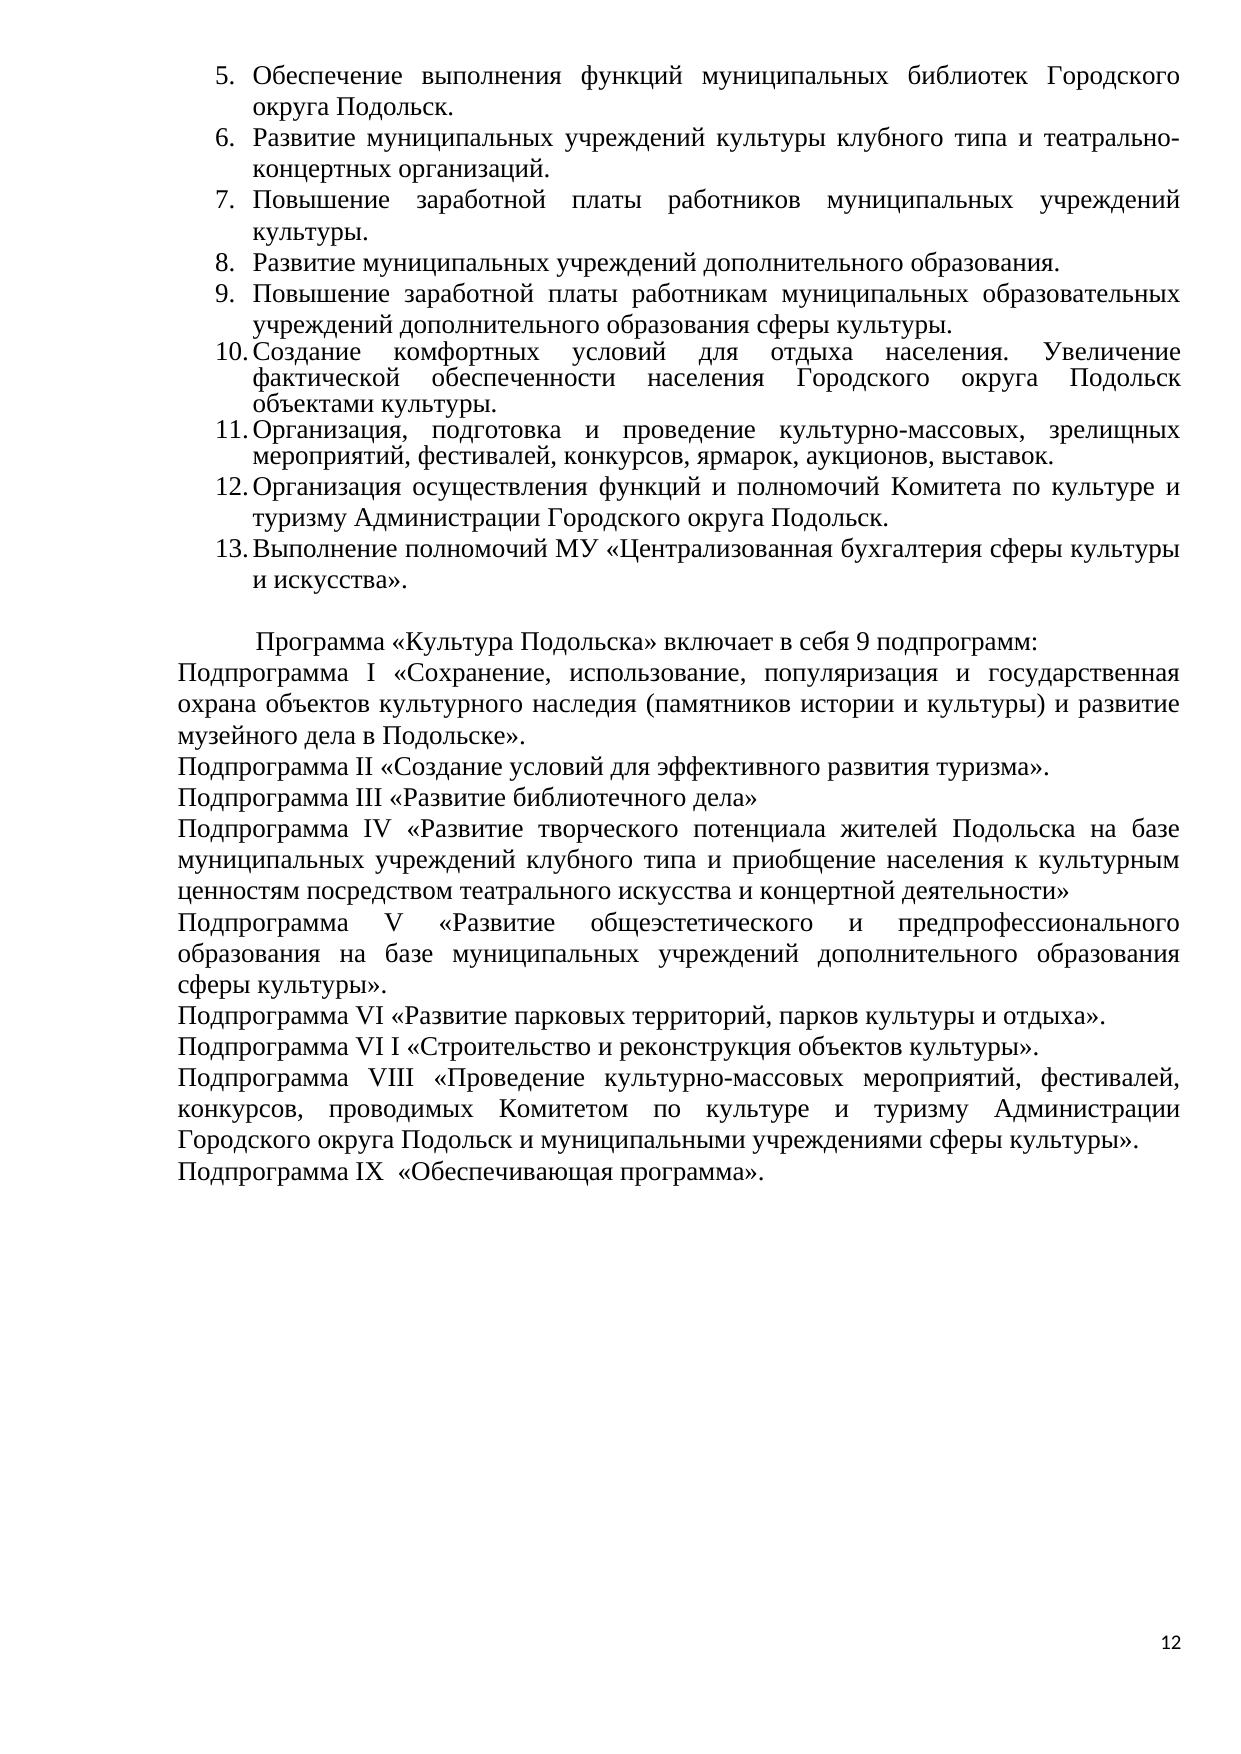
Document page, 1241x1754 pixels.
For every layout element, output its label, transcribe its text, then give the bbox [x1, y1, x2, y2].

text Подпрограмма VI «Развитие парковых территорий, парков культуры и отдыха». [177, 999, 1181, 1030]
text Подпрограмма II «Создание условий для эффективного развития туризма». [177, 750, 1181, 781]
text Подпрограмма VIII «Проведение культурно-массовых мероприятий, фестивалей, конкурсов, проводимых Комитетом по культуре и туризму Администрации Городского округа Подольск и муниципальными учреждениями сферы культуры». [177, 1061, 1181, 1155]
list Повышение заработной платы работников муниципальных учреждений культуры. [215, 184, 1181, 246]
text Подпрограмма IV «Развитие творческого потенциала жителей Подольска на базе муниципальных учреждений клубного типа и приобщение населения к культурным ценностям посредством театрального искусства и концертной деятельности» [177, 812, 1181, 906]
list Организация осуществления функций и полномочий Комитета по культуре и туризму Администрации Городского округа Подольск. [215, 469, 1181, 532]
text Подпрограмма IX «Обеспечивающая программа». [177, 1155, 1181, 1186]
list Развитие муниципальных учреждений культуры клубного типа и театрально-концертных организаций. [215, 121, 1181, 184]
text Подпрограмма V «Развитие общеэстетического и предпрофессионального образования на базе муниципальных учреждений дополнительного образования сферы культуры». [177, 906, 1181, 999]
list Создание комфортных условий для отдыха населения. Увеличение фактической обеспеченности населения Городского округа Подольск объектами культуры. [215, 339, 1181, 417]
list Повышение заработной платы работникам муниципальных образовательных учреждений дополнительного образования сферы культуры. [215, 277, 1181, 339]
text Подпрограмма I «Сохранение, использование, популяризация и государственная охрана объектов культурного наследия (памятников истории и культуры) и развитие музейного дела в Подольске». [177, 656, 1181, 750]
list Обеспечение выполнения функций муниципальных библиотек Городского округа Подольск. [215, 59, 1181, 121]
text Программа «Культура Подольска» включает в себя 9 подпрограмм: [177, 625, 1181, 656]
list Развитие муниципальных учреждений дополнительного образования. [215, 246, 1181, 277]
text Подпрограмма VI I «Строительство и реконструкция объектов культуры». [177, 1030, 1181, 1061]
text Подпрограмма III «Развитие библиотечного дела» [177, 781, 1181, 812]
list Организация, подготовка и проведение культурно-массовых, зрелищных мероприятий, фестивалей, конкурсов, ярмарок, аукционов, выставок. [215, 417, 1181, 469]
list Выполнение полномочий МУ «Централизованная бухгалтерия сферы культуры и искусства». [215, 532, 1181, 594]
